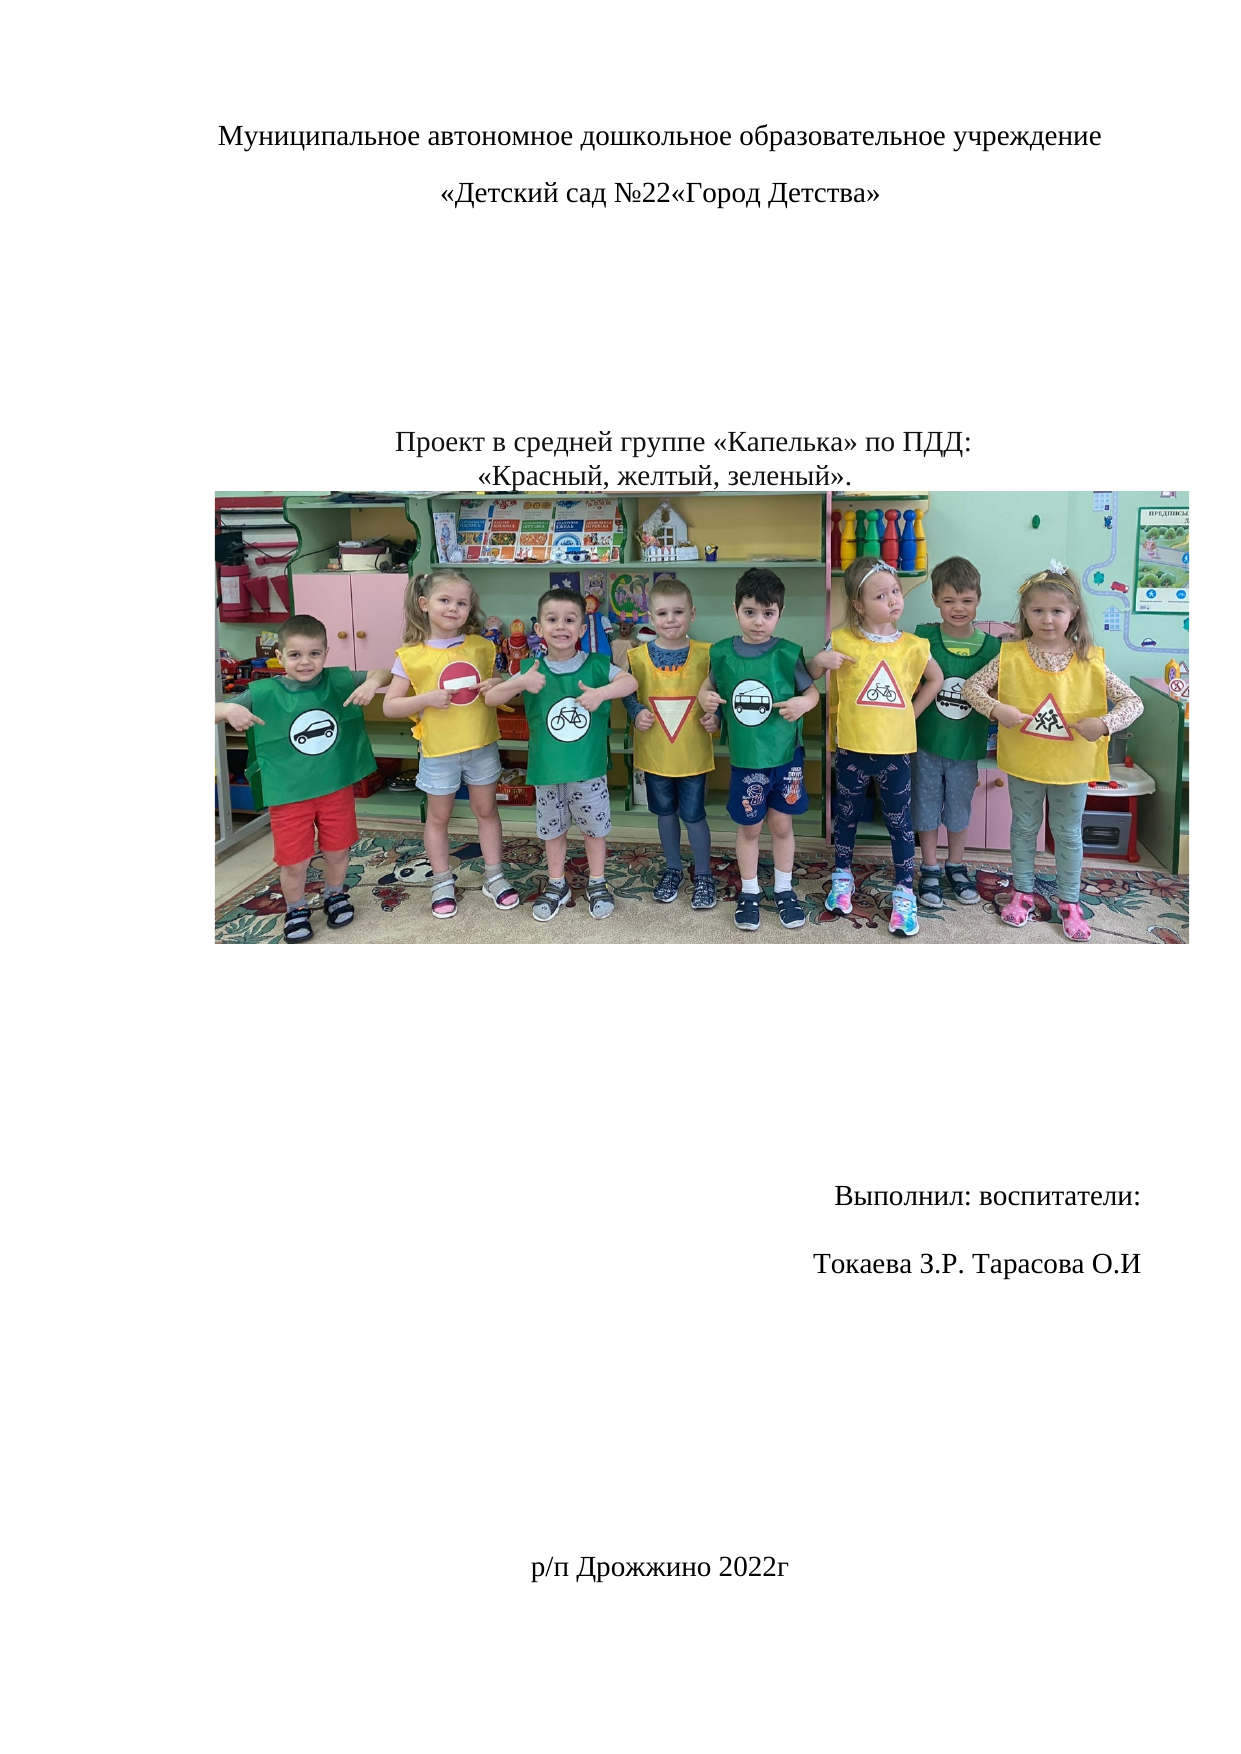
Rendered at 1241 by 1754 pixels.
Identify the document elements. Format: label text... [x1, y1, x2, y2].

text Токаева З.Р. Тарасова О.И [177, 1246, 1141, 1279]
text Муниципальное автономное дошкольное образовательное учреждение [178, 118, 1141, 152]
text р/п Дрожжино 2022г [177, 1549, 1142, 1583]
text «Детский сад №22«Город Детства» [178, 175, 1142, 209]
picture [214, 491, 1190, 944]
text Выполнил: воспитатели: [177, 1178, 1141, 1212]
text Проект в средней группе «Капелька» по ПДД: «Красный, желтый, зеленый». [177, 424, 1152, 491]
